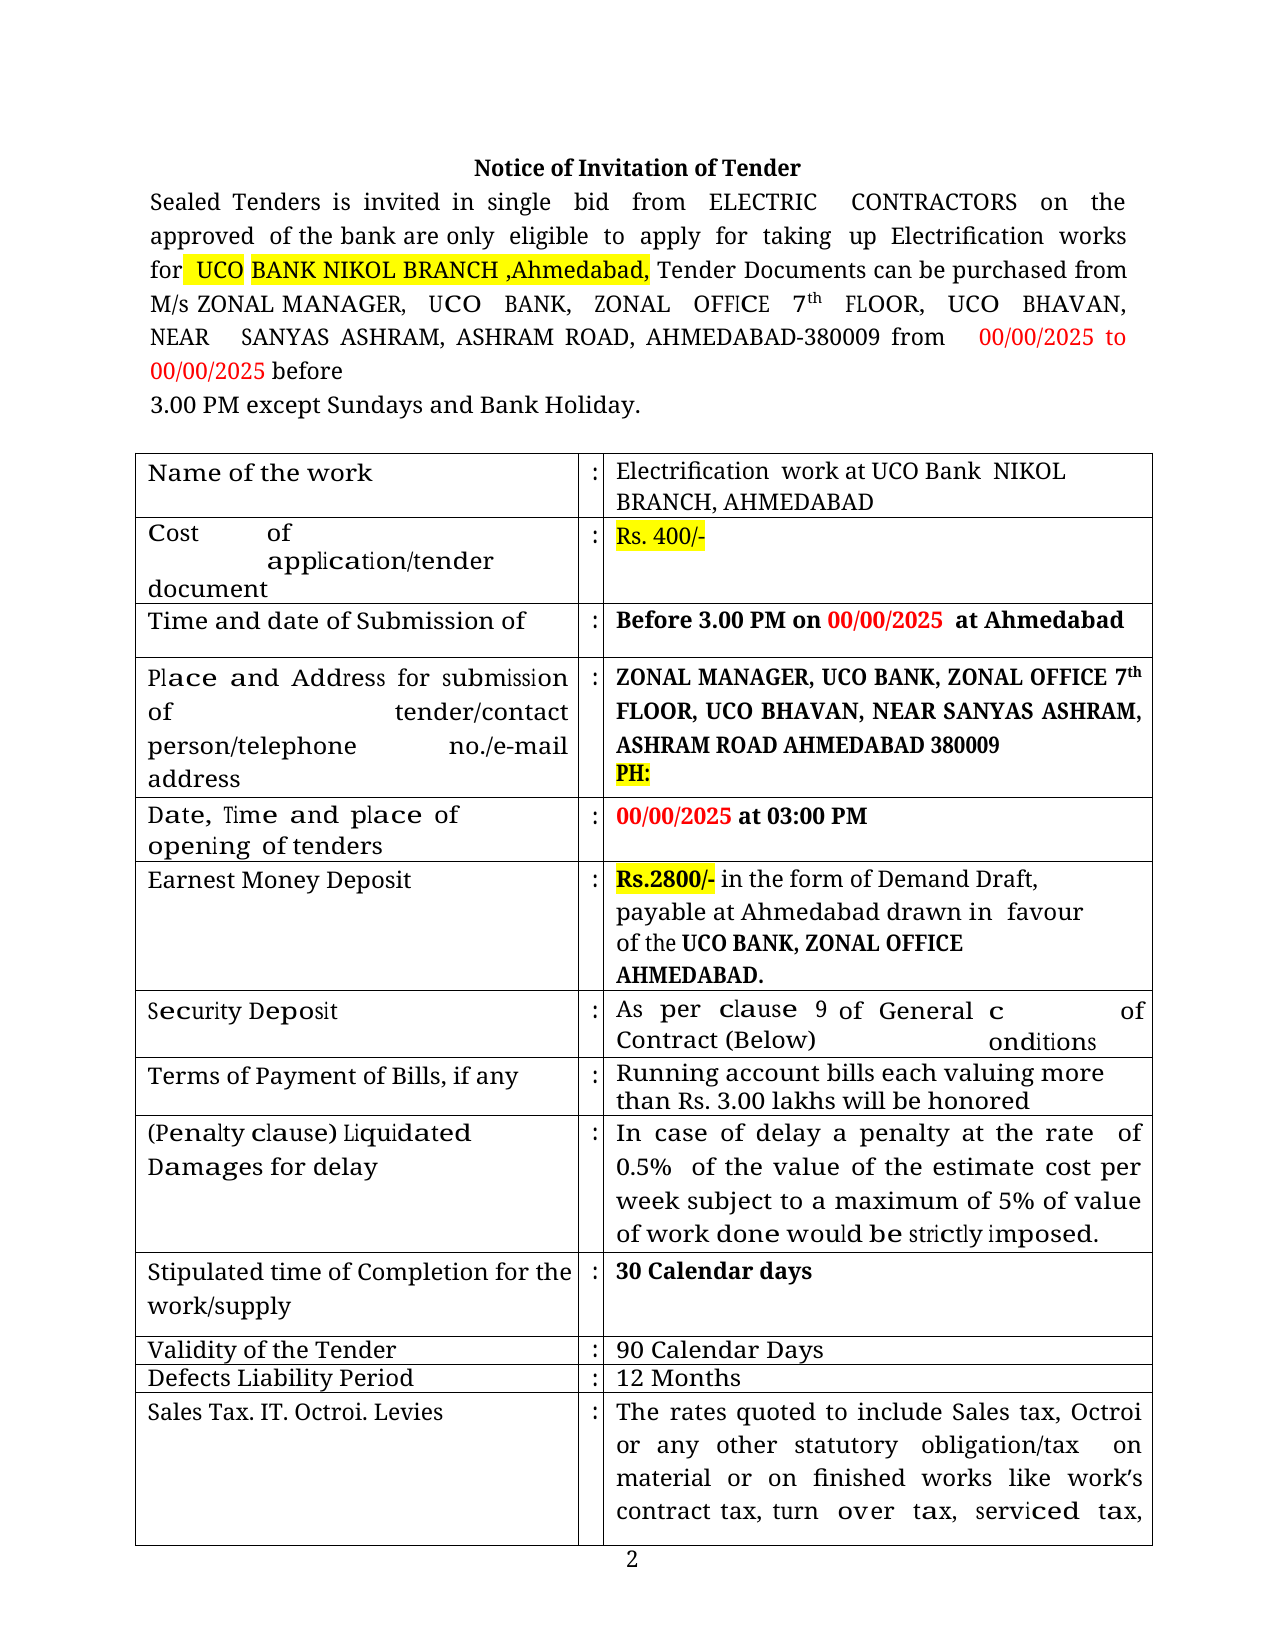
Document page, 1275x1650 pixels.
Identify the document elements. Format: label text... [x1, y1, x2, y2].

table_cell Rs. 400/- [604, 518, 1152, 603]
table_cell 30 Calendar days [604, 1253, 1152, 1336]
table_cell Place and Address for submission of tender/contact person/telephone no./e-mail address [136, 658, 578, 797]
text 3.00 PM except Sundays and Bank Holiday. [150, 389, 1164, 421]
table_cell : [579, 1337, 603, 1364]
subtitle Notice of Invitation of Tender [428, 152, 847, 183]
table_cell : [579, 862, 603, 990]
table_cell : [579, 1393, 603, 1545]
table_cell : [579, 518, 603, 603]
table_header Name of the work [136, 454, 578, 517]
table_cell 90 Calendar Days [604, 1337, 1152, 1364]
table_cell : [579, 1253, 603, 1336]
table_cell Time and date of Submission of [136, 604, 578, 657]
table_cell : [579, 658, 603, 797]
table_cell As per clause 9 Contract (Below) [604, 991, 828, 1057]
table_cell Rs.2800/- in the form of Demand Draft, payable at Ahmedabad drawn in favour of the UCO BANK, ZONAL OFFICE AHMEDABAD. [604, 862, 1152, 990]
table_cell Running account bills each valuing more than Rs. 3.00 lakhs will be honored [604, 1058, 1152, 1115]
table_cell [136, 1393, 578, 1545]
table_cell Date, Time and place of opening of tenders [136, 798, 578, 861]
table_cell : [579, 1116, 603, 1252]
table_cell 12 Months [604, 1365, 1152, 1392]
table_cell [604, 1393, 1152, 1545]
table_cell : [579, 1365, 603, 1392]
table_cell In case of delay a penalty at the rate of 0.5% of the value of the estimate cost per week subject to a maximum of 5% of value of work done would be strictly imposed. [604, 1116, 1152, 1252]
table_cell Security Deposit [136, 991, 578, 1057]
table_cell ZONAL MANAGER, UCO BANK, ZONAL OFFICE 7th FLOOR, UCO BHAVAN, NEAR SANYAS ASHRAM, ASHRAM ROAD AHMEDABAD 380009 PH: [604, 658, 1152, 797]
table_cell (Penalty clause) Liquidated Damages for delay [136, 1116, 578, 1252]
table_cell conditions [978, 991, 1110, 1057]
table_cell Stipulated time of Completion for the work/supply [136, 1253, 578, 1336]
table_cell of [828, 991, 868, 1057]
table_cell Cost of application/tender document [136, 518, 578, 603]
table_cell : [579, 991, 603, 1057]
table_cell : [579, 798, 603, 861]
table_cell : [579, 604, 603, 657]
table_header : [579, 454, 603, 517]
table_header Electrification work at UCO Bank NIKOL BRANCH, AHMEDABAD [604, 454, 1152, 517]
table_cell Validity of the Tender [136, 1337, 578, 1364]
table_cell : [579, 1058, 603, 1115]
table_cell 00/00/2025 at 03:00 PM [604, 798, 1152, 861]
table_cell Earnest Money Deposit [136, 862, 578, 990]
table_cell Terms of Payment of Bills, if any [136, 1058, 578, 1115]
table_cell Defects Liability Period [136, 1365, 578, 1392]
table_cell Before 3.00 PM on 00/00/2025 at Ahmedabad [604, 604, 1152, 657]
text Sealed Tenders is invited in single bid from ELECTRIC CONTRACTORS on the approved of the bank are only eligible to apply for taking up Electrification works for UCO BANK NIKOL BRANCH ,Ahmedabad, Tender Documents can be purchased from M/s ZONAL MANAGER, UCO BANK, ZONAL OFFICE 7th FLOOR, UCO BHAVAN, NEAR SANYAS ASHRAM, ASHRAM ROAD, AHMEDABAD-380009 from 00/00/2025 to 00/00/2025 before [150, 186, 1127, 386]
table_cell of [1110, 991, 1152, 1057]
table_cell General [869, 991, 978, 1057]
